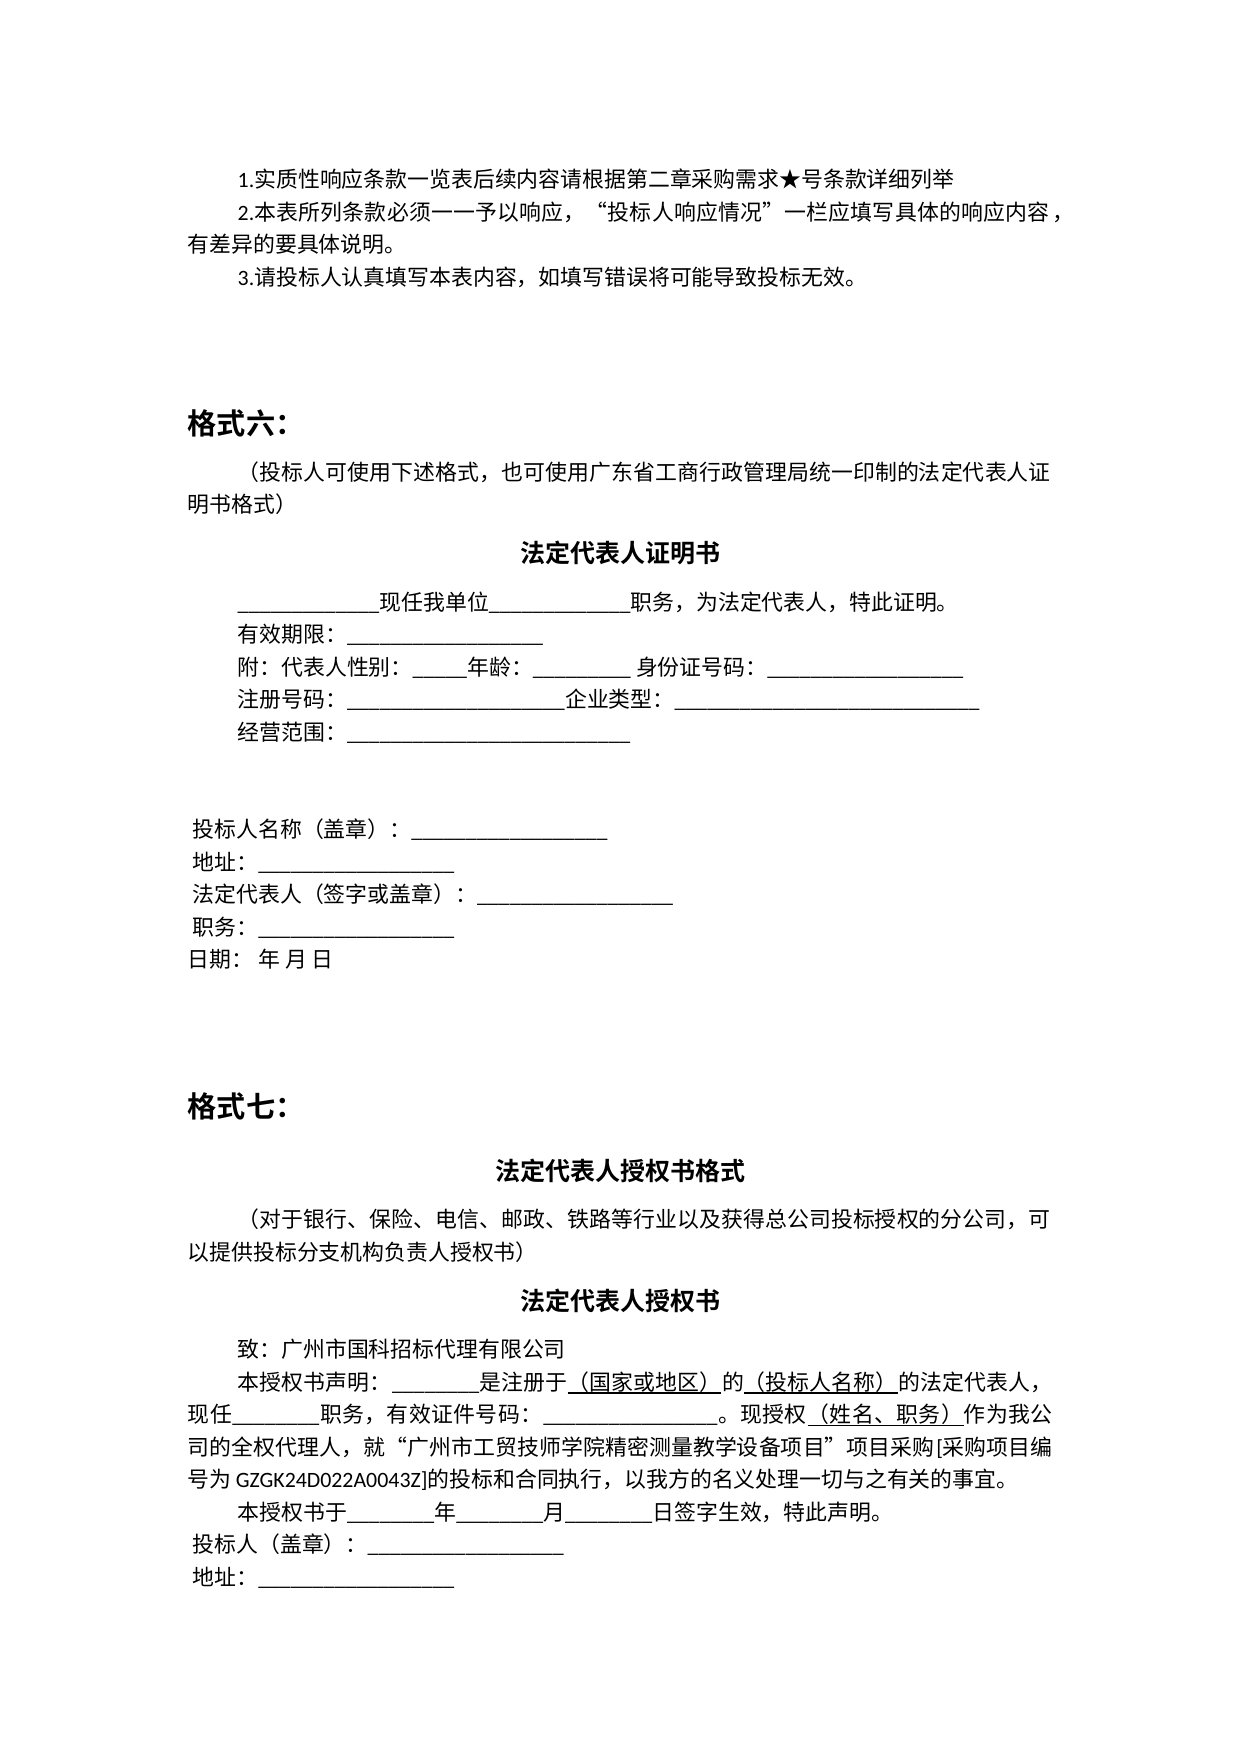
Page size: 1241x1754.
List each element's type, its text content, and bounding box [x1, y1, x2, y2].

text _____________现任我单位_____________职务，为法定代表人，特此证明。 [187, 584, 1053, 617]
text 格式七： [187, 1072, 1053, 1137]
text 日期： 年 月 日 [187, 942, 1053, 974]
text 本授权书于________年________月________日签字生效，特此声明。 [187, 1494, 1053, 1527]
text 经营范围：__________________________ [187, 714, 1053, 747]
text 法定代表人（签字或盖章）：__________________ [187, 877, 1053, 909]
text 注册号码：____________________企业类型：____________________________ [187, 682, 1053, 714]
text 3.请投标人认真填写本表内容，如填写错误将可能导致投标无效。 [187, 259, 1053, 292]
text 致：广州市国科招标代理有限公司 [187, 1332, 1053, 1364]
text 投标人名称（盖章）：__________________ [187, 812, 1053, 844]
text 附：代表人性别：_____年龄：_________ 身份证号码：__________________ [187, 649, 1053, 682]
text 投标人（盖章）：__________________ [187, 1527, 1053, 1559]
text 地址：__________________ [187, 844, 1053, 877]
text （投标人可使用下述格式，也可使用广东省工商行政管理局统一印制的法定代表人证明书格式） [187, 454, 1053, 519]
text 本授权书声明：________是注册于（国家或地区）的（投标人名称）的法定代表人，现任________职务，有效证件号码：________________。现授权（姓名、职务）作为我公司的全权代理人，就“广州市工贸技师学院精密测量教学设备项目”项目采购[采购项目编号为GZGK24D022A0043Z]的投标和合同执行，以我方的名义处理一切与之有关的事宜。 [187, 1364, 1053, 1494]
text 1.实质性响应条款一览表后续内容请根据第二章采购需求★号条款详细列举 [187, 162, 1053, 194]
text 法定代表人授权书 [187, 1267, 1053, 1332]
text （对于银行、保险、电信、邮政、铁路等行业以及获得总公司投标授权的分公司，可以提供投标分支机构负责人授权书） [187, 1202, 1053, 1267]
text 法定代表人证明书 [187, 519, 1053, 584]
text 格式六： [187, 389, 1053, 454]
text 地址：__________________ [187, 1559, 1053, 1592]
text 有效期限：__________________ [187, 617, 1053, 649]
text 法定代表人授权书格式 [187, 1137, 1053, 1202]
text 2.本表所列条款必须一一予以响应，“投标人响应情况”一栏应填写具体的响应内容，有差异的要具体说明。 [187, 194, 1053, 259]
text 职务：__________________ [187, 909, 1053, 942]
